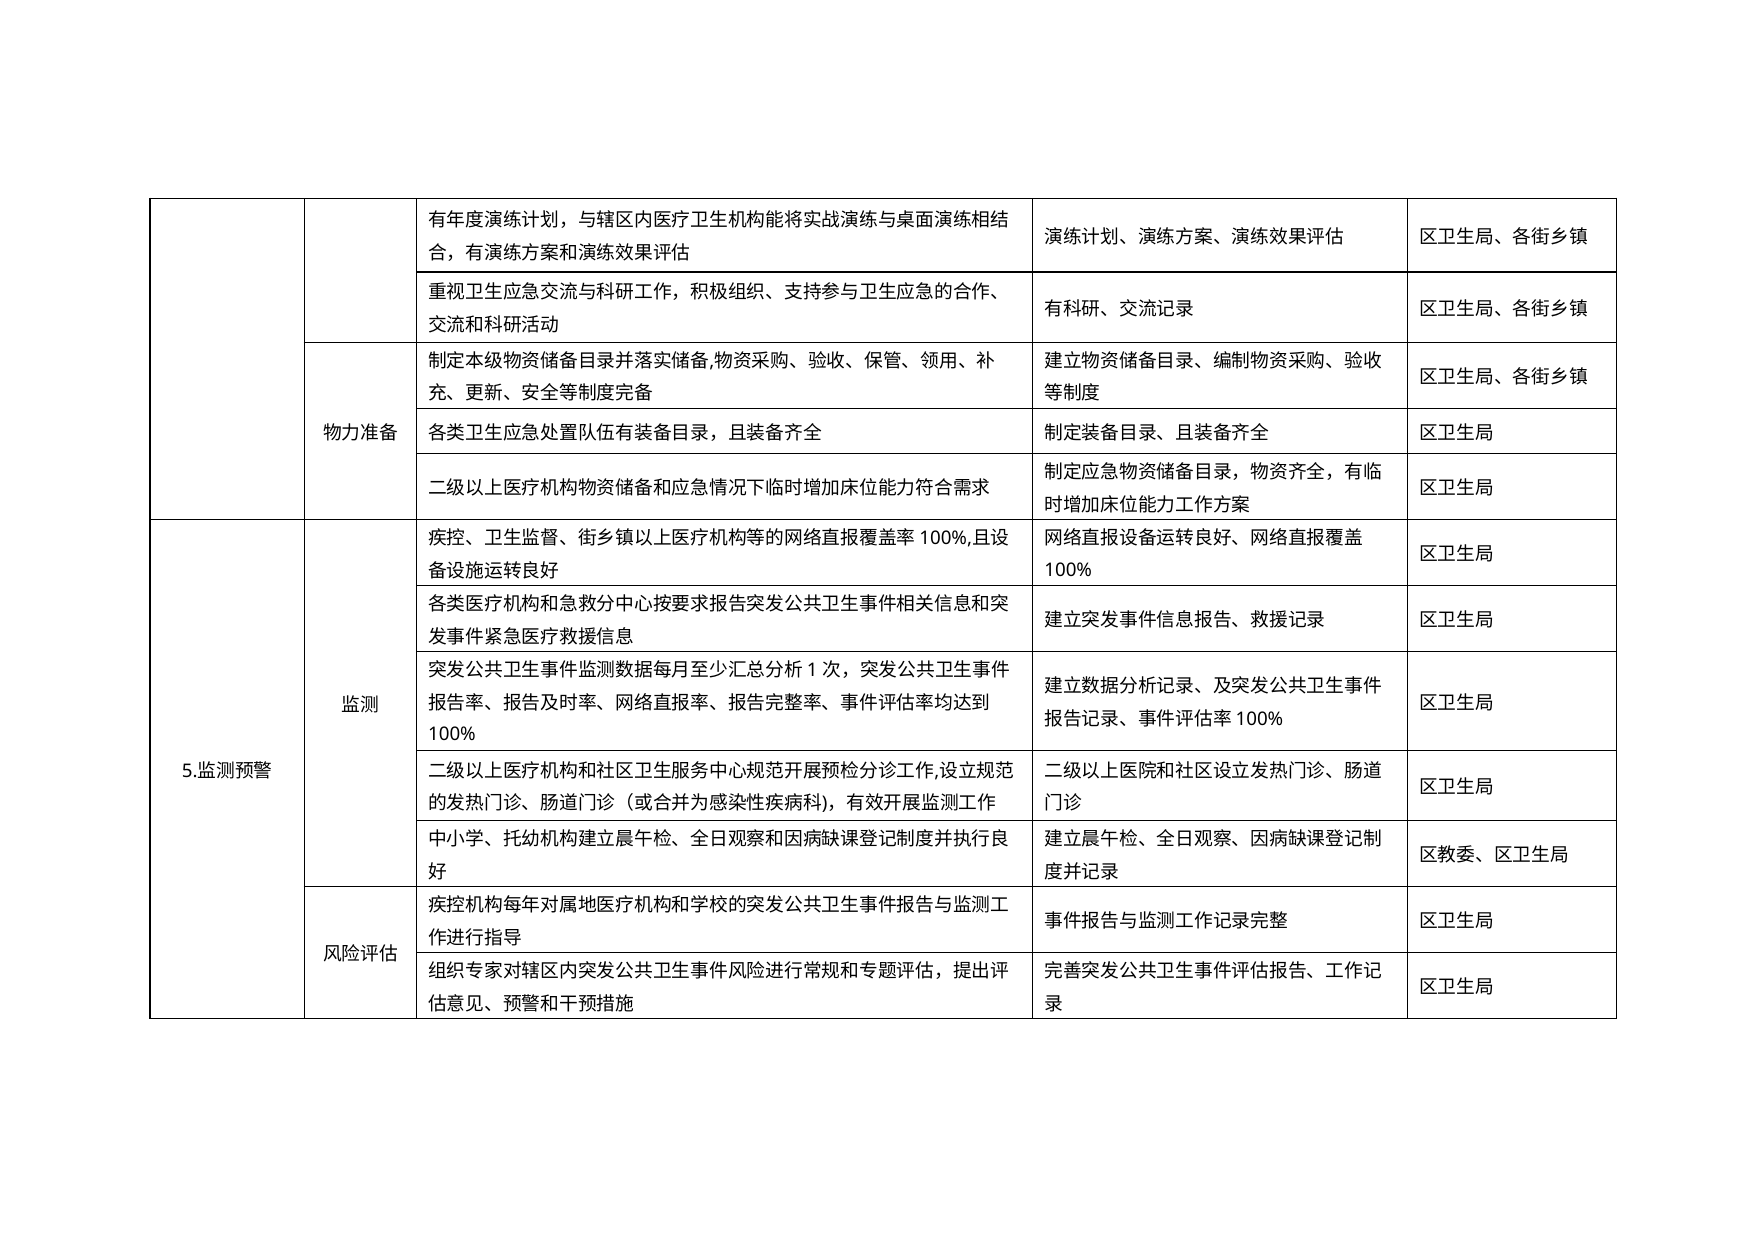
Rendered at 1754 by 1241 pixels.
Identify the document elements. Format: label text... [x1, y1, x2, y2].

table_cell 二级以上医疗机构和社区卫生服务中心规范开展预检分诊工作,设立规范的发热门诊、肠道门诊（或合并为感染性疾病科)，有效开展监测工作 [417, 751, 1032, 820]
table_cell 区卫生局 [1408, 652, 1616, 750]
table_cell 制定本级物资储备目录并落实储备,物资采购、验收、保管、领用、补充、更新、安全等制度完备 [417, 343, 1032, 408]
table_cell 二级以上医院和社区设立发热门诊、肠道门诊 [1033, 751, 1407, 820]
table_cell 建立物资储备目录、编制物资采购、验收等制度 [1033, 343, 1407, 408]
table_cell 区卫生局 [1408, 520, 1616, 585]
table_cell 区卫生局 [1408, 751, 1616, 820]
table_cell 演练计划、演练方案、演练效果评估 [1033, 199, 1407, 271]
table_cell 网络直报设备运转良好、网络直报覆盖100% [1033, 520, 1407, 585]
table_cell 制定应急物资储备目录，物资齐全，有临时增加床位能力工作方案 [1033, 454, 1407, 519]
table_cell 中小学、托幼机构建立晨午检、全日观察和因病缺课登记制度并执行良好 [417, 821, 1032, 886]
table_cell 疾控、卫生监督、街乡镇以上医疗机构等的网络直报覆盖率100%,且设备设施运转良好 [417, 520, 1032, 585]
table_cell 5.监测预警 [151, 520, 304, 1018]
table_cell 区教委、区卫生局 [1408, 821, 1616, 886]
table_cell 有年度演练计划，与辖区内医疗卫生机构能将实战演练与桌面演练相结合，有演练方案和演练效果评估 [417, 199, 1032, 271]
table_cell 区卫生局、各街乡镇 [1408, 273, 1616, 342]
table_cell 突发公共卫生事件监测数据每月至少汇总分析1 次，突发公共卫生事件报告率、报告及时率、网络直报率、报告完整率、事件评估率均达到100% [417, 652, 1032, 750]
table_cell 区卫生局、各街乡镇 [1408, 199, 1616, 271]
table_cell 区卫生局 [1408, 586, 1616, 651]
table_cell 事件报告与监测工作记录完整 [1033, 887, 1407, 952]
table_cell 建立晨午检、全日观察、因病缺课登记制度并记录 [1033, 821, 1407, 886]
table_cell 各类医疗机构和急救分中心按要求报告突发公共卫生事件相关信息和突发事件紧急医疗救援信息 [417, 586, 1032, 651]
table_cell 区卫生局、各街乡镇 [1408, 343, 1616, 408]
table_cell 制定装备目录、且装备齐全 [1033, 409, 1407, 453]
table_cell 区卫生局 [1408, 887, 1616, 952]
table_cell 完善突发公共卫生事件评估报告、工作记录 [1033, 953, 1407, 1018]
table_cell 区卫生局 [1408, 454, 1616, 519]
table_cell 建立突发事件信息报告、救援记录 [1033, 586, 1407, 651]
table_cell 物力准备 [305, 343, 416, 519]
table_cell 二级以上医疗机构物资储备和应急情况下临时增加床位能力符合需求 [417, 454, 1032, 519]
table_cell 区卫生局 [1408, 409, 1616, 453]
table_cell 风险评估 [305, 887, 416, 1018]
table_cell 组织专家对辖区内突发公共卫生事件风险进行常规和专题评估，提出评估意见、预警和干预措施 [417, 953, 1032, 1018]
table_cell 区卫生局 [1408, 953, 1616, 1018]
table_cell 建立数据分析记录、及突发公共卫生事件报告记录、事件评估率100% [1033, 652, 1407, 750]
table_cell 有科研、交流记录 [1033, 273, 1407, 342]
table_cell 重视卫生应急交流与科研工作，积极组织、支持参与卫生应急的合作、交流和科研活动 [417, 273, 1032, 342]
table_cell 疾控机构每年对属地医疗机构和学校的突发公共卫生事件报告与监测工作进行指导 [417, 887, 1032, 952]
table_cell 各类卫生应急处置队伍有装备目录，且装备齐全 [417, 409, 1032, 453]
table_cell 监测 [305, 520, 416, 886]
